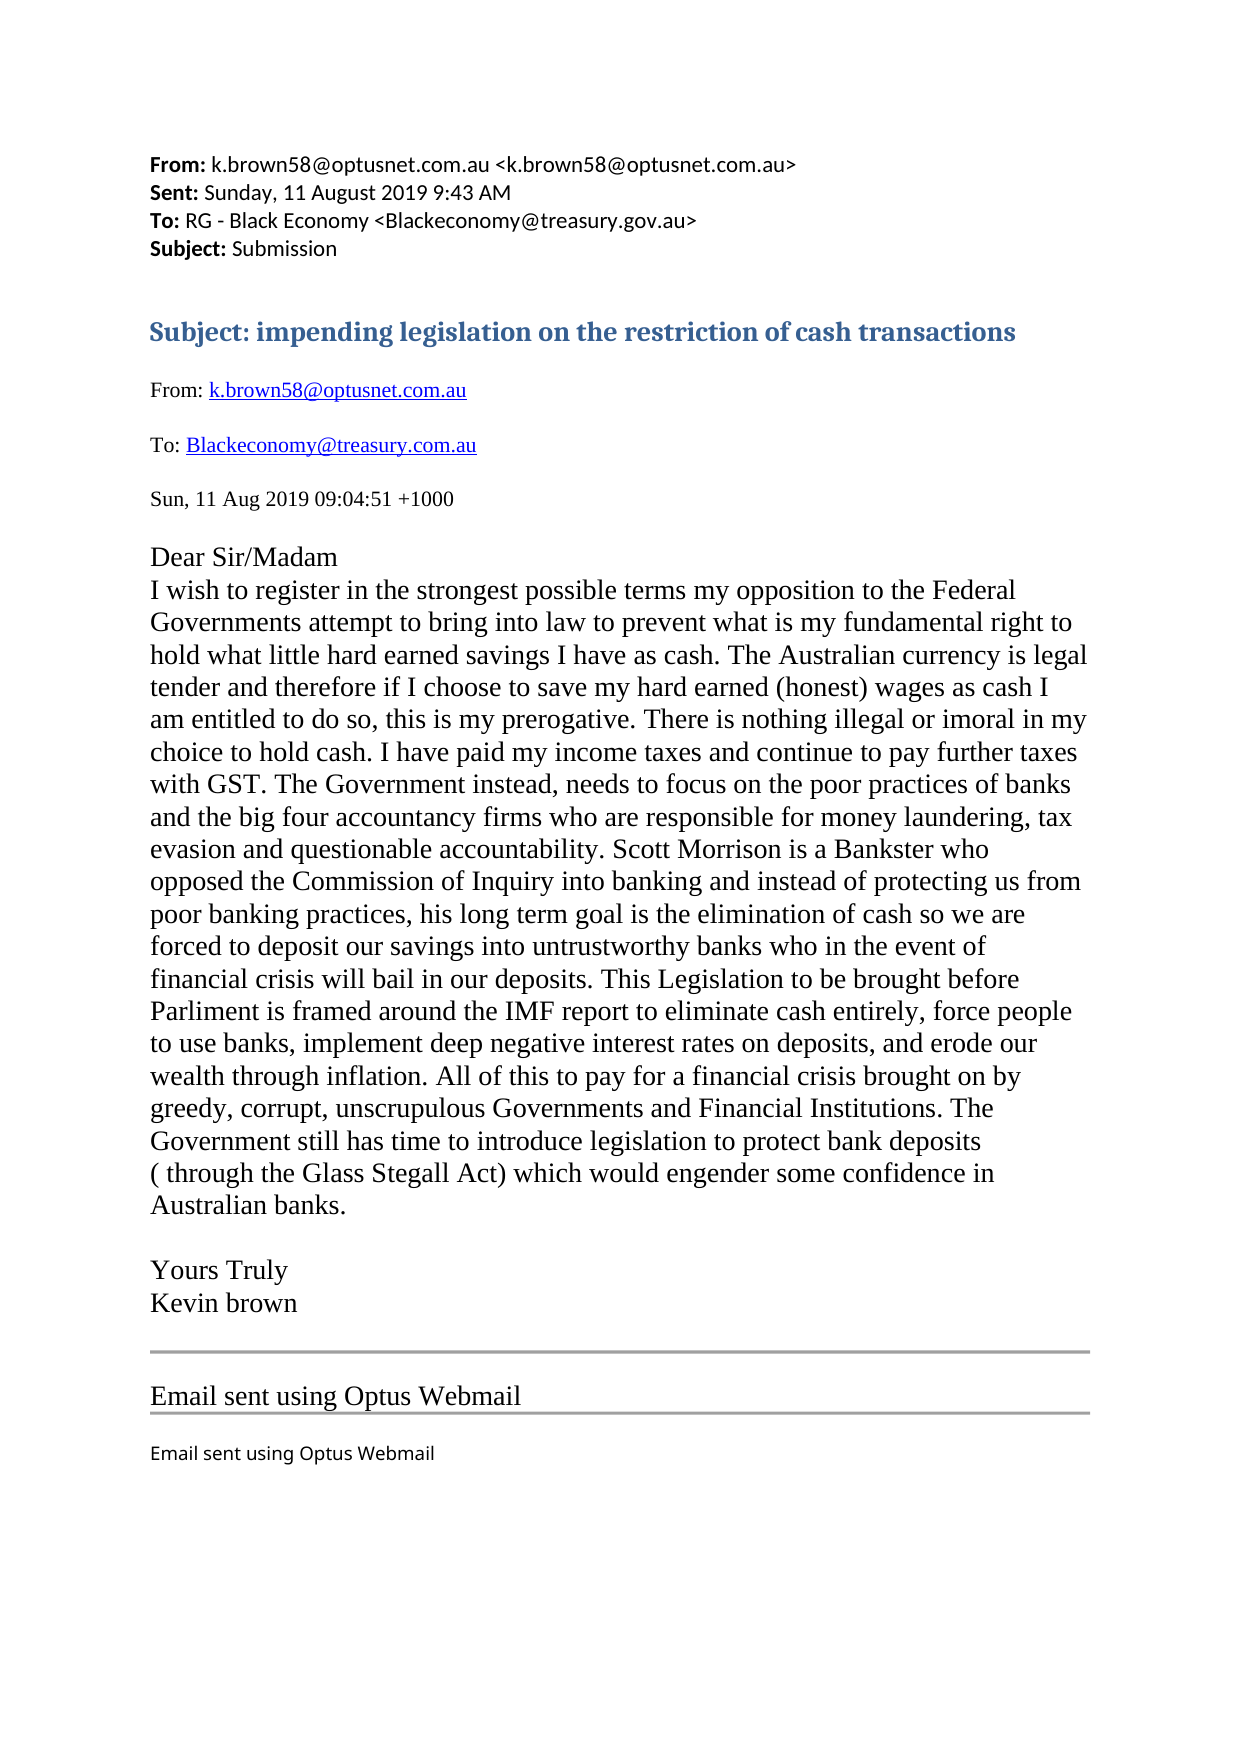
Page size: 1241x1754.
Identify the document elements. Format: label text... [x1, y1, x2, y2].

text Dear Sir/Madam [150, 541, 1090, 573]
subtitle To: Blackeconomy@treasury.com.au [150, 432, 1090, 457]
text I wish to register in the strongest possible terms my opposition to the Federal Governments attempt to bring into law to prevent what is my fundamental right to hold what little hard earned savings I have as cash. The Australian currency is legal tender and therefore if I choose to save my hard earned (honest) wages as cash I am entitled to do so, this is my prerogative. There is nothing illegal or imoral in my choice to hold cash. I have paid my income taxes and continue to pay further taxes with GST. The Government instead, needs to focus on the poor practices of banks and the big four accountancy firms who are responsible for money laundering, tax evasion and questionable accountability. Scott Morrison is a Bankster who opposed the Commission of Inquiry into banking and instead of protecting us from poor banking practices, his long term goal is the elimination of cash so we are forced to deposit our savings into untrustworthy banks who in the event of financial crisis will bail in our deposits. This Legislation to be brought before Parliment is framed around the IMF report to eliminate cash entirely, force people to use banks, implement deep negative interest rates on deposits, and erode our wealth through inflation. All of this to pay for a financial crisis brought on by greedy, corrupt, unscrupulous Governments and Financial Institutions. The Government still has time to introduce legislation to protect bank deposits ( through the Glass Stegall Act) which would engender some confidence in Australian banks. [150, 573, 1090, 1221]
text From: k.brown58@optusnet.com.au <k.brown58@optusnet.com.au> Sent: Sunday, 11 August 2019 9:43 AM To: RG - Black Economy <Blackeconomy@treasury.gov.au> Subject: Submission [150, 150, 1090, 262]
subtitle Subject: impending legislation on the restriction of cash transactions [150, 316, 1090, 348]
text Kevin brown [150, 1286, 1090, 1318]
text Yours Truly [150, 1253, 1090, 1286]
text Email sent using Optus Webmail [150, 1440, 1090, 1466]
subtitle Sun, 11 Aug 2019 09:04:51 +1000 [150, 486, 1090, 511]
subtitle From: k.brown58@optusnet.com.au [150, 377, 1090, 403]
text Email sent using Optus Webmail [150, 1379, 1090, 1411]
